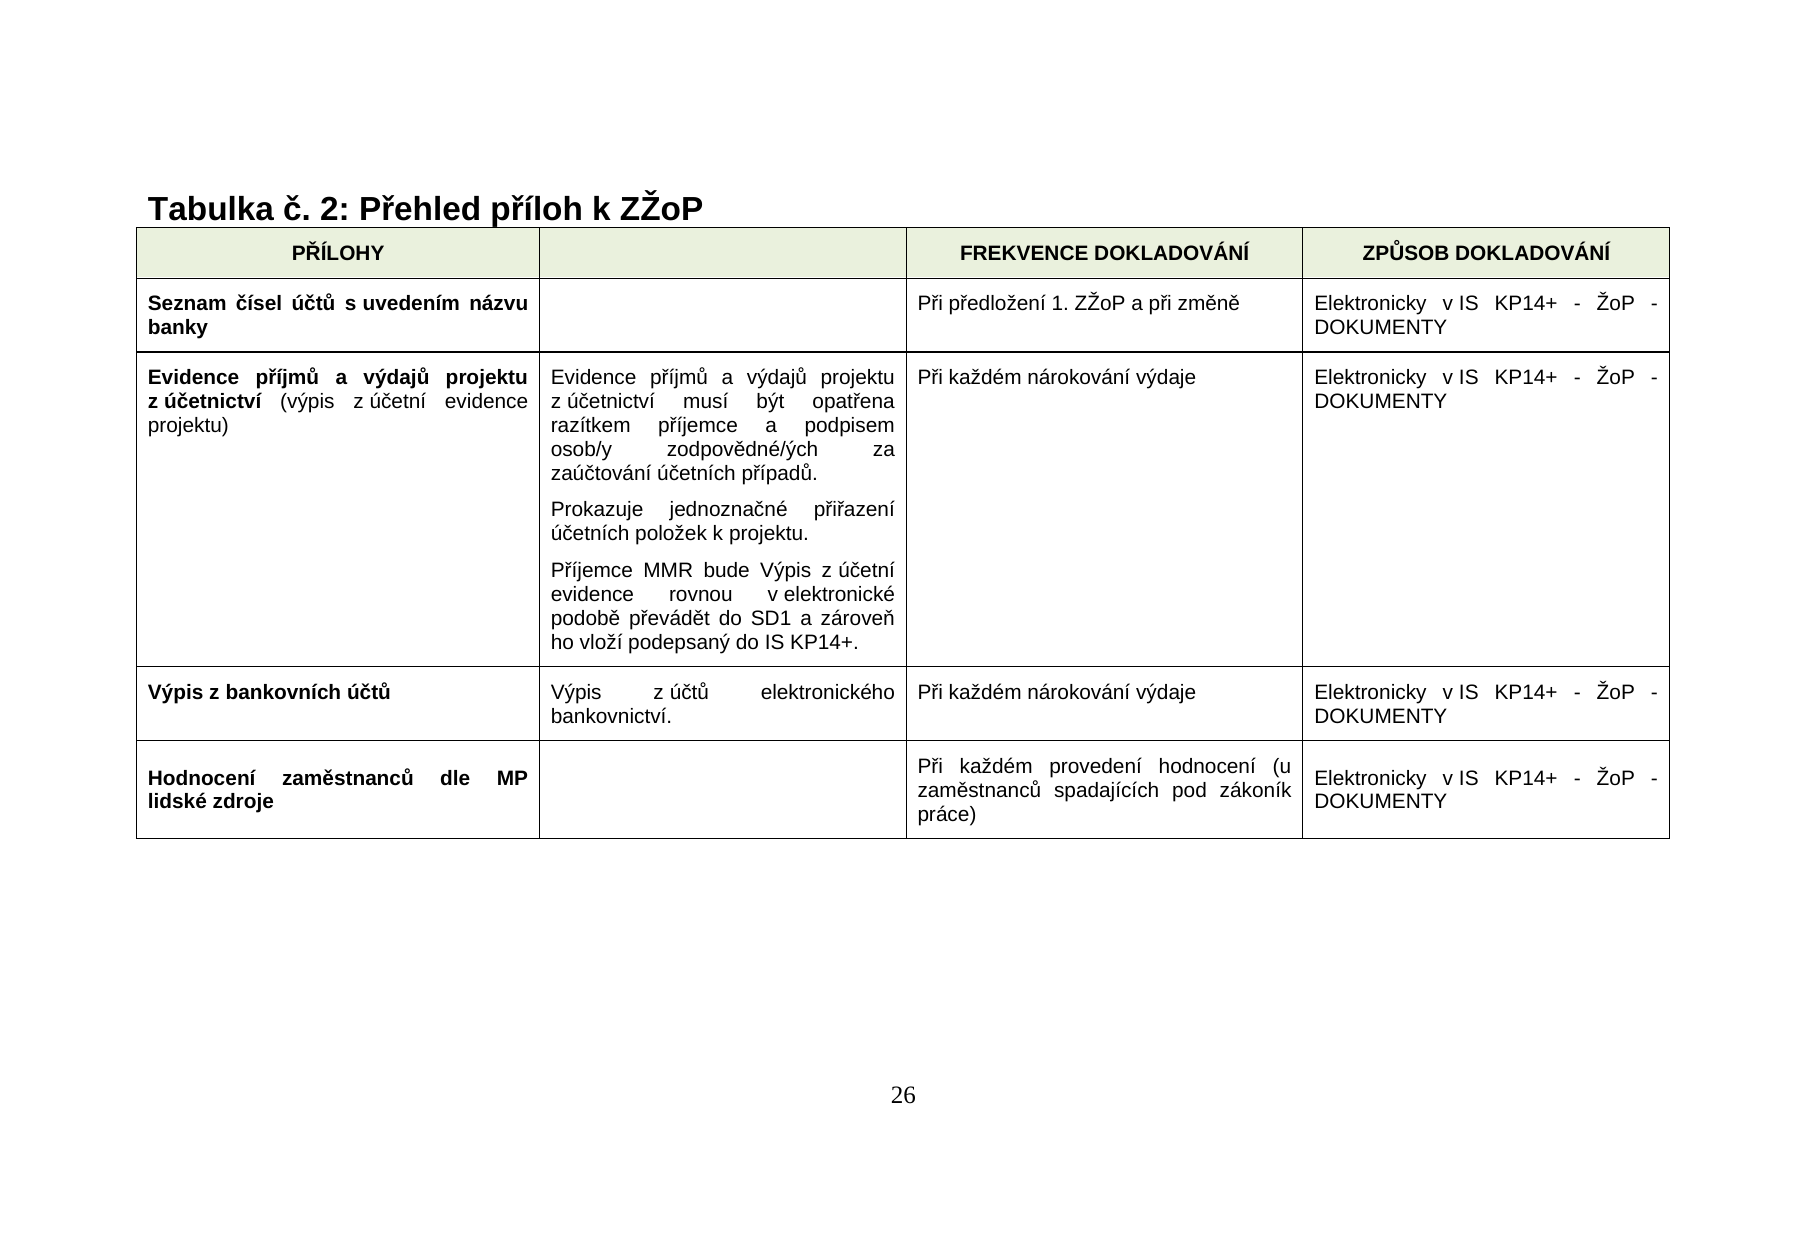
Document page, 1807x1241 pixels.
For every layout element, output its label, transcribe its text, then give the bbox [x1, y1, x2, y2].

table_header [540, 228, 906, 277]
table_cell Výpis z bankovních účtů [137, 667, 539, 740]
table_header PŘÍLOHY [137, 228, 539, 277]
table_header FREKVENCE DOKLADOVÁNÍ [907, 228, 1302, 277]
table_cell Při každém nárokování výdaje [907, 353, 1302, 666]
table_cell [540, 279, 906, 351]
table_header ZPŮSOB DOKLADOVÁNÍ [1303, 228, 1669, 277]
table_cell Hodnocení zaměstnanců dle MP lidské zdroje [137, 741, 539, 838]
table_cell Při každém provedení hodnocení (u zaměstnanců spadajících pod zákoník práce) [907, 741, 1302, 838]
table_cell Při každém nárokování výdaje [907, 667, 1302, 740]
subtitle Tabulka č. 2: Přehled příloh k ZŽoP [148, 189, 1658, 227]
table_cell Elektronicky v IS KP14+ - ŽoP - DOKUMENTY [1303, 353, 1669, 666]
table_cell Při předložení 1. ZŽoP a při změně [907, 279, 1302, 351]
table_cell Elektronicky v IS KP14+ - ŽoP - DOKUMENTY [1303, 279, 1669, 351]
table_cell Výpis z účtů elektronického bankovnictví. [540, 667, 906, 740]
table_cell [540, 741, 906, 838]
table_cell Elektronicky v IS KP14+ - ŽoP - DOKUMENTY [1303, 667, 1669, 740]
table_cell Evidence příjmů a výdajů projektu z účetnictví (výpis z účetní evidence projektu) [137, 353, 539, 666]
table_cell Seznam čísel účtů s uvedením názvu banky [137, 279, 539, 351]
table_cell Elektronicky v IS KP14+ - ŽoP - DOKUMENTY [1303, 741, 1669, 838]
table_cell Evidence příjmů a výdajů projektu z účetnictví musí být opatřena razítkem příjemce a podpisem osob/y zodpovědné/ých za zaúčtování účetních případů. Prokazuje jednoznačné přiřazení účetních položek k projektu. Příjemce MMR bude Výpis z účetní evidence rovnou v elektronické podobě převádět do SD1 a zároveň ho vloží podepsaný do IS KP14+. [540, 353, 906, 666]
